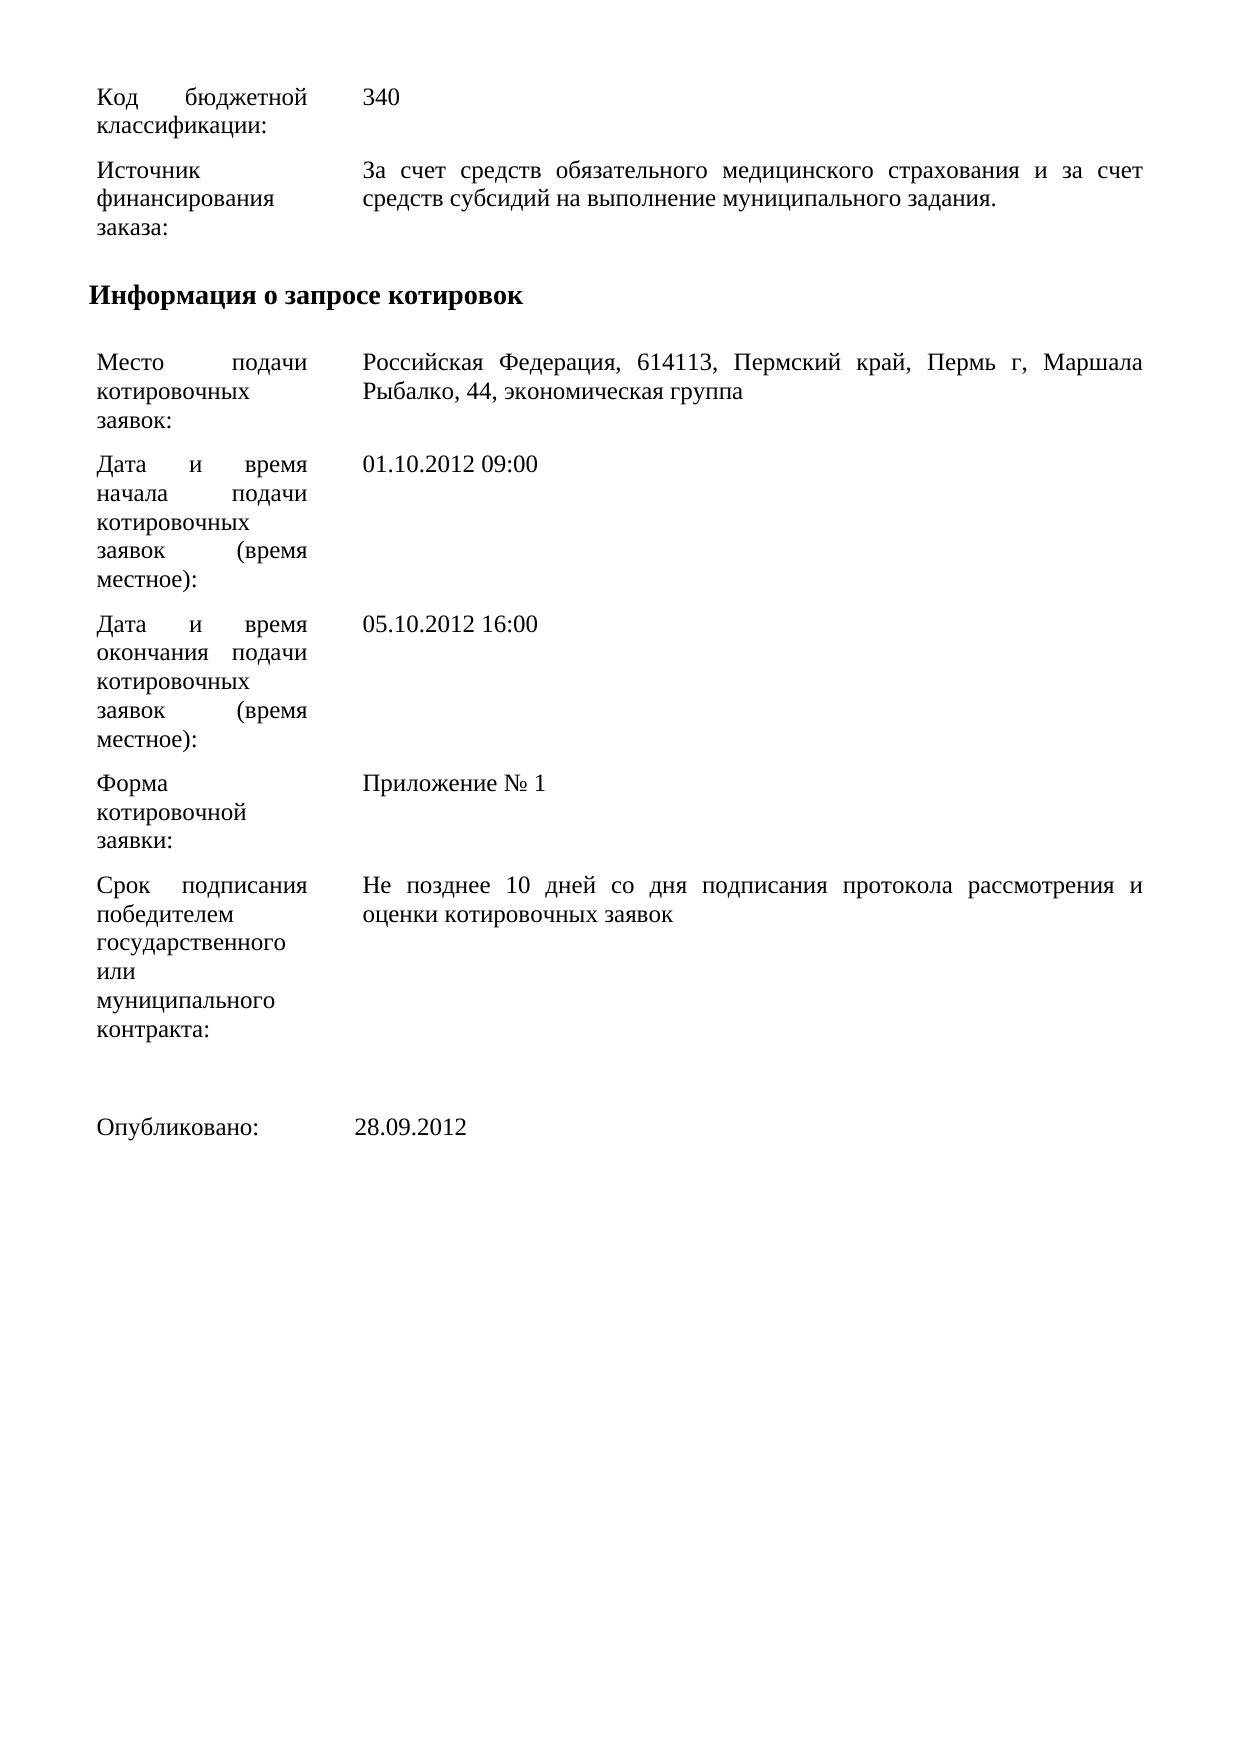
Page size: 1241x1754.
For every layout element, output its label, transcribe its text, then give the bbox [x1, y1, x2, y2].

table_cell Дата и время окончания подачи котировочных заявок (время местное): [89, 601, 354, 760]
table_header Место подачи котировочных заявок: [89, 340, 354, 441]
table_cell 01.10.2012 09:00 [354, 441, 1152, 601]
table_cell Источник финансирования заказа: [89, 147, 354, 249]
table_header 28.09.2012 [354, 1104, 1152, 1148]
table_cell За счет средств обязательного медицинского страхования и за счет средств субсидий на выполнение муниципального задания. [354, 147, 1152, 249]
table_header Опубликовано: [89, 1104, 354, 1148]
table_header Российская Федерация, 614113, Пермский край, Пермь г, Маршала Рыбалко, 44, экономическая группа [354, 340, 1152, 441]
table_cell Срок подписания победителем государственного или муниципального контракта: [89, 862, 354, 1050]
table_cell Дата и время начала подачи котировочных заявок (время местное): [89, 441, 354, 601]
table_cell Приложение № 1 [354, 760, 1152, 862]
table_cell 05.10.2012 16:00 [354, 601, 1152, 760]
table_cell Не позднее 10 дней со дня подписания протокола рассмотрения и оценки котировочных заявок [354, 862, 1152, 1050]
table_cell Форма котировочной заявки: [89, 760, 354, 862]
table_header 340 [354, 74, 1152, 147]
text Информация о запросе котировок [89, 278, 1152, 310]
table_header Код бюджетной классификации: [89, 74, 354, 147]
